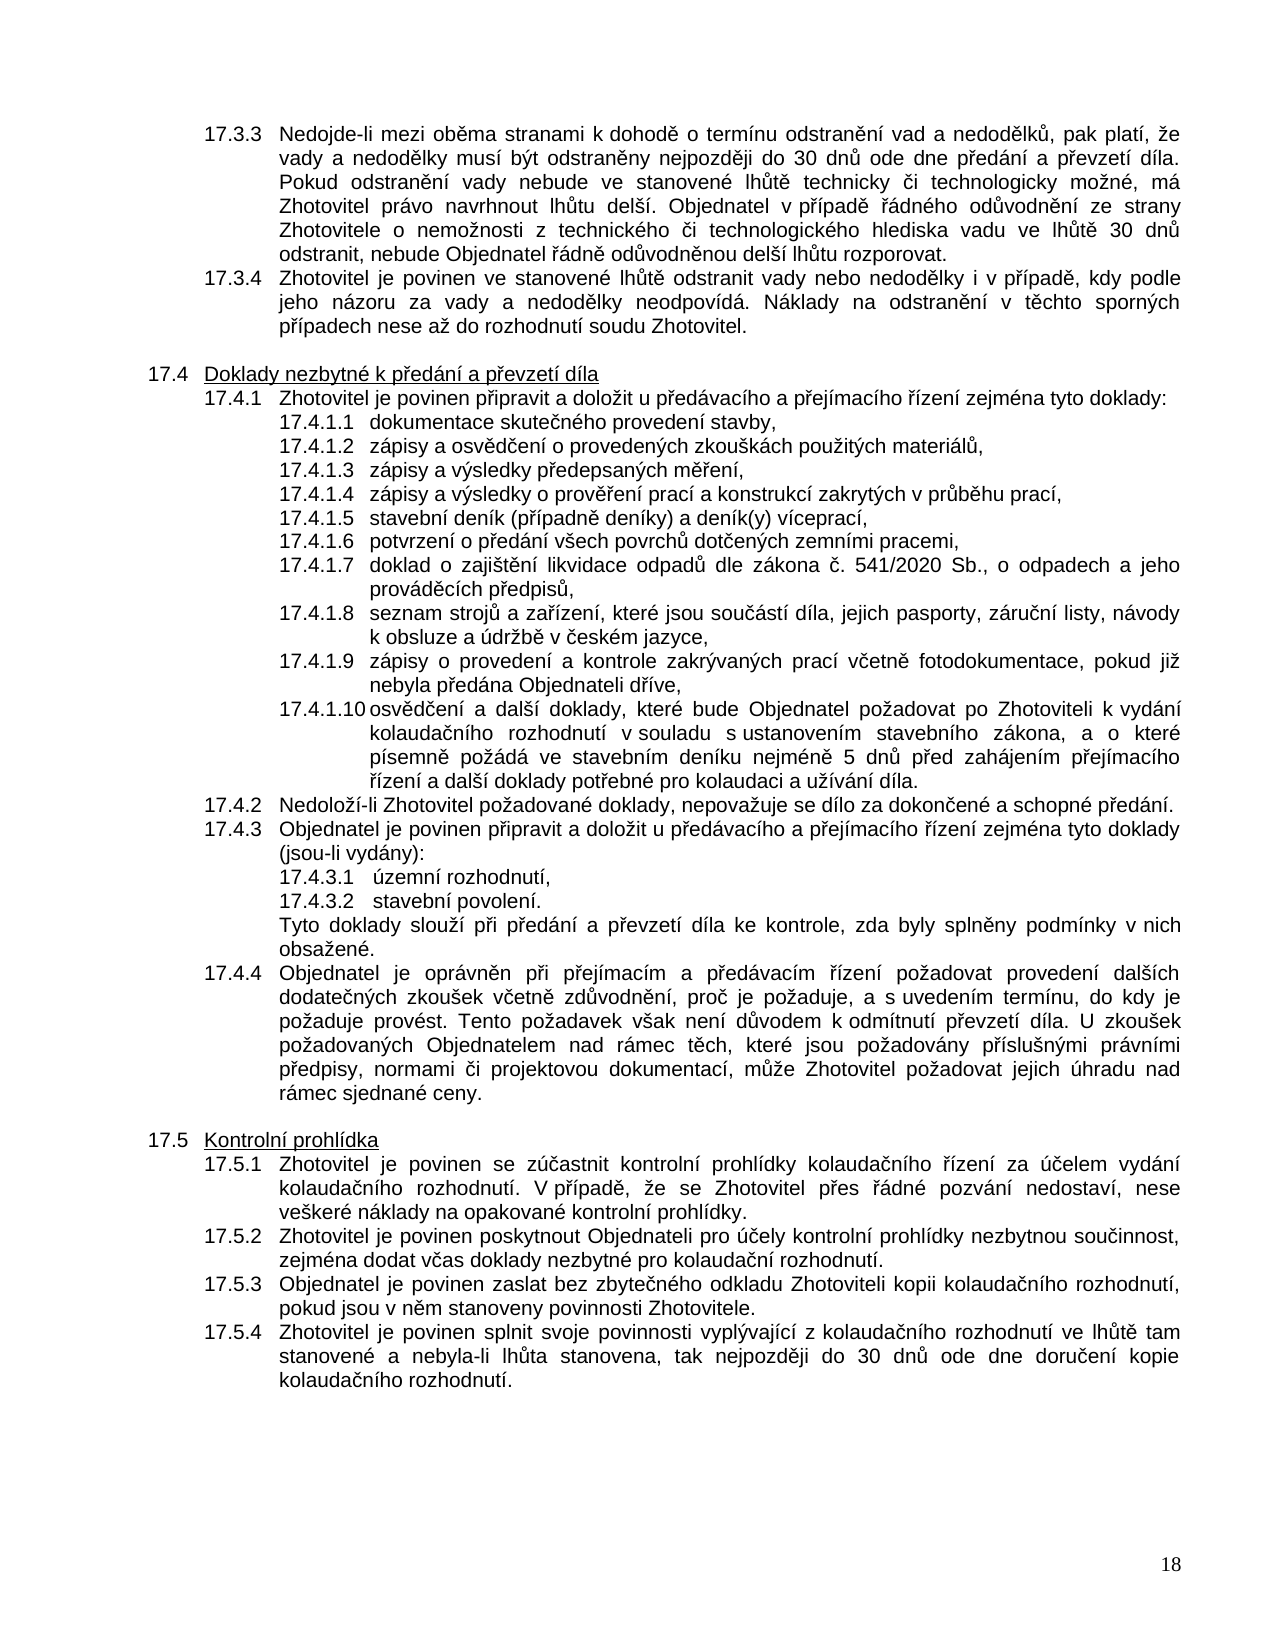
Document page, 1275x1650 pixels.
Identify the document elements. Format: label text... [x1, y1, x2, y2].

list Zhotovitel je povinen splnit svoje povinnosti vyplývající z kolaudačního rozhodnutí ve lhůtě tam stanovené a nebyla-li lhůta stanovena, tak nejpozději do 30 dnů ode dne doručení kopie kolaudačního rozhodnutí. [204, 1320, 1181, 1392]
list stavební povolení. [279, 889, 1181, 913]
list zápisy a osvědčení o provedených zkouškách použitých materiálů, [279, 433, 1181, 457]
list stavební deník (případně deníky) a deník(y) víceprací, [279, 505, 1181, 529]
list Zhotovitel je povinen se zúčastnit kontrolní prohlídky kolaudačního řízení za účelem vydání kolaudačního rozhodnutí. V případě, že se Zhotovitel přes řádné pozvání nedostaví, nese veškeré náklady na opakované kontrolní prohlídky. [204, 1152, 1181, 1224]
list Zhotovitel je povinen poskytnout Objednateli pro účely kontrolní prohlídky nezbytnou součinnost, zejména dodat včas doklady nezbytné pro kolaudační rozhodnutí. [204, 1224, 1181, 1272]
list Objednatel je povinen zaslat bez zbytečného odkladu Zhotoviteli kopii kolaudačního rozhodnutí, pokud jsou v něm stanoveny povinnosti Zhotovitele. [204, 1272, 1181, 1320]
list zápisy a výsledky předepsaných měření, [279, 457, 1181, 481]
list Nedojde-li mezi oběma stranami k dohodě o termínu odstranění vad a nedodělků, pak platí, že vady a nedodělky musí být odstraněny nejpozději do 30 dnů ode dne předání a převzetí díla. Pokud odstranění vady nebude ve stanovené lhůtě technicky či technologicky možné, má Zhotovitel právo navrhnout lhůtu delší. Objednatel v případě řádného odůvodnění ze strany Zhotovitele o nemožnosti z technického či technologického hlediska vadu ve lhůtě 30 dnů odstranit, nebude Objednatel řádně odůvodněnou delší lhůtu rozporovat. [204, 122, 1181, 266]
list dokumentace skutečného provedení stavby, [279, 409, 1181, 433]
list zápisy a výsledky o prověření prací a konstrukcí zakrytých v průběhu prací, [279, 481, 1181, 505]
list zápisy o provedení a kontrole zakrývaných prací včetně fotodokumentace, pokud již nebyla předána Objednateli dříve, [279, 649, 1181, 697]
list seznam strojů a zařízení, které jsou součástí díla, jejich pasporty, záruční listy, návody k obsluze a údržbě v českém jazyce, [279, 601, 1181, 649]
list Zhotovitel je povinen ve stanovené lhůtě odstranit vady nebo nedodělky i v případě, kdy podle jeho názoru za vady a nedodělky neodpovídá. Náklady na odstranění v těchto sporných případech nese až do rozhodnutí soudu Zhotovitel. [204, 266, 1181, 338]
list potvrzení o předání všech povrchů dotčených zemními pracemi, [279, 529, 1181, 553]
list Doklady nezbytné k předání a převzetí díla [148, 362, 1181, 386]
list osvědčení a další doklady, které bude Objednatel požadovat po Zhotoviteli k vydání kolaudačního rozhodnutí v souladu s ustanovením stavebního zákona, a o které písemně požádá ve stavebním deníku nejméně 5 dnů před zahájením přejímacího řízení a další doklady potřebné pro kolaudaci a užívání díla. [279, 697, 1181, 793]
list Kontrolní prohlídka [148, 1128, 1181, 1152]
list Zhotovitel je povinen připravit a doložit u předávacího a přejímacího řízení zejména tyto doklady: [204, 386, 1181, 409]
list územní rozhodnutí, [279, 865, 1181, 889]
list doklad o zajištění likvidace odpadů dle zákona č. 541/2020 Sb., o odpadech a jeho prováděcích předpisů, [279, 553, 1181, 601]
list Objednatel je povinen připravit a doložit u předávacího a přejímacího řízení zejména tyto doklady (jsou-li vydány): [204, 817, 1181, 865]
text Tyto doklady slouží při předání a převzetí díla ke kontrole, zda byly splněny podmínky v nich obsažené. [279, 913, 1181, 961]
list Nedoloží-li Zhotovitel požadované doklady, nepovažuje se dílo za dokončené a schopné předání. [204, 793, 1181, 817]
list Objednatel je oprávněn při přejímacím a předávacím řízení požadovat provedení dalších dodatečných zkoušek včetně zdůvodnění, proč je požaduje, a s uvedením termínu, do kdy je požaduje provést. Tento požadavek však není důvodem k odmítnutí převzetí díla. U zkoušek požadovaných Objednatelem nad rámec těch, které jsou požadovány příslušnými právními předpisy, normami či projektovou dokumentací, může Zhotovitel požadovat jejich úhradu nad rámec sjednané ceny. [204, 961, 1181, 1104]
